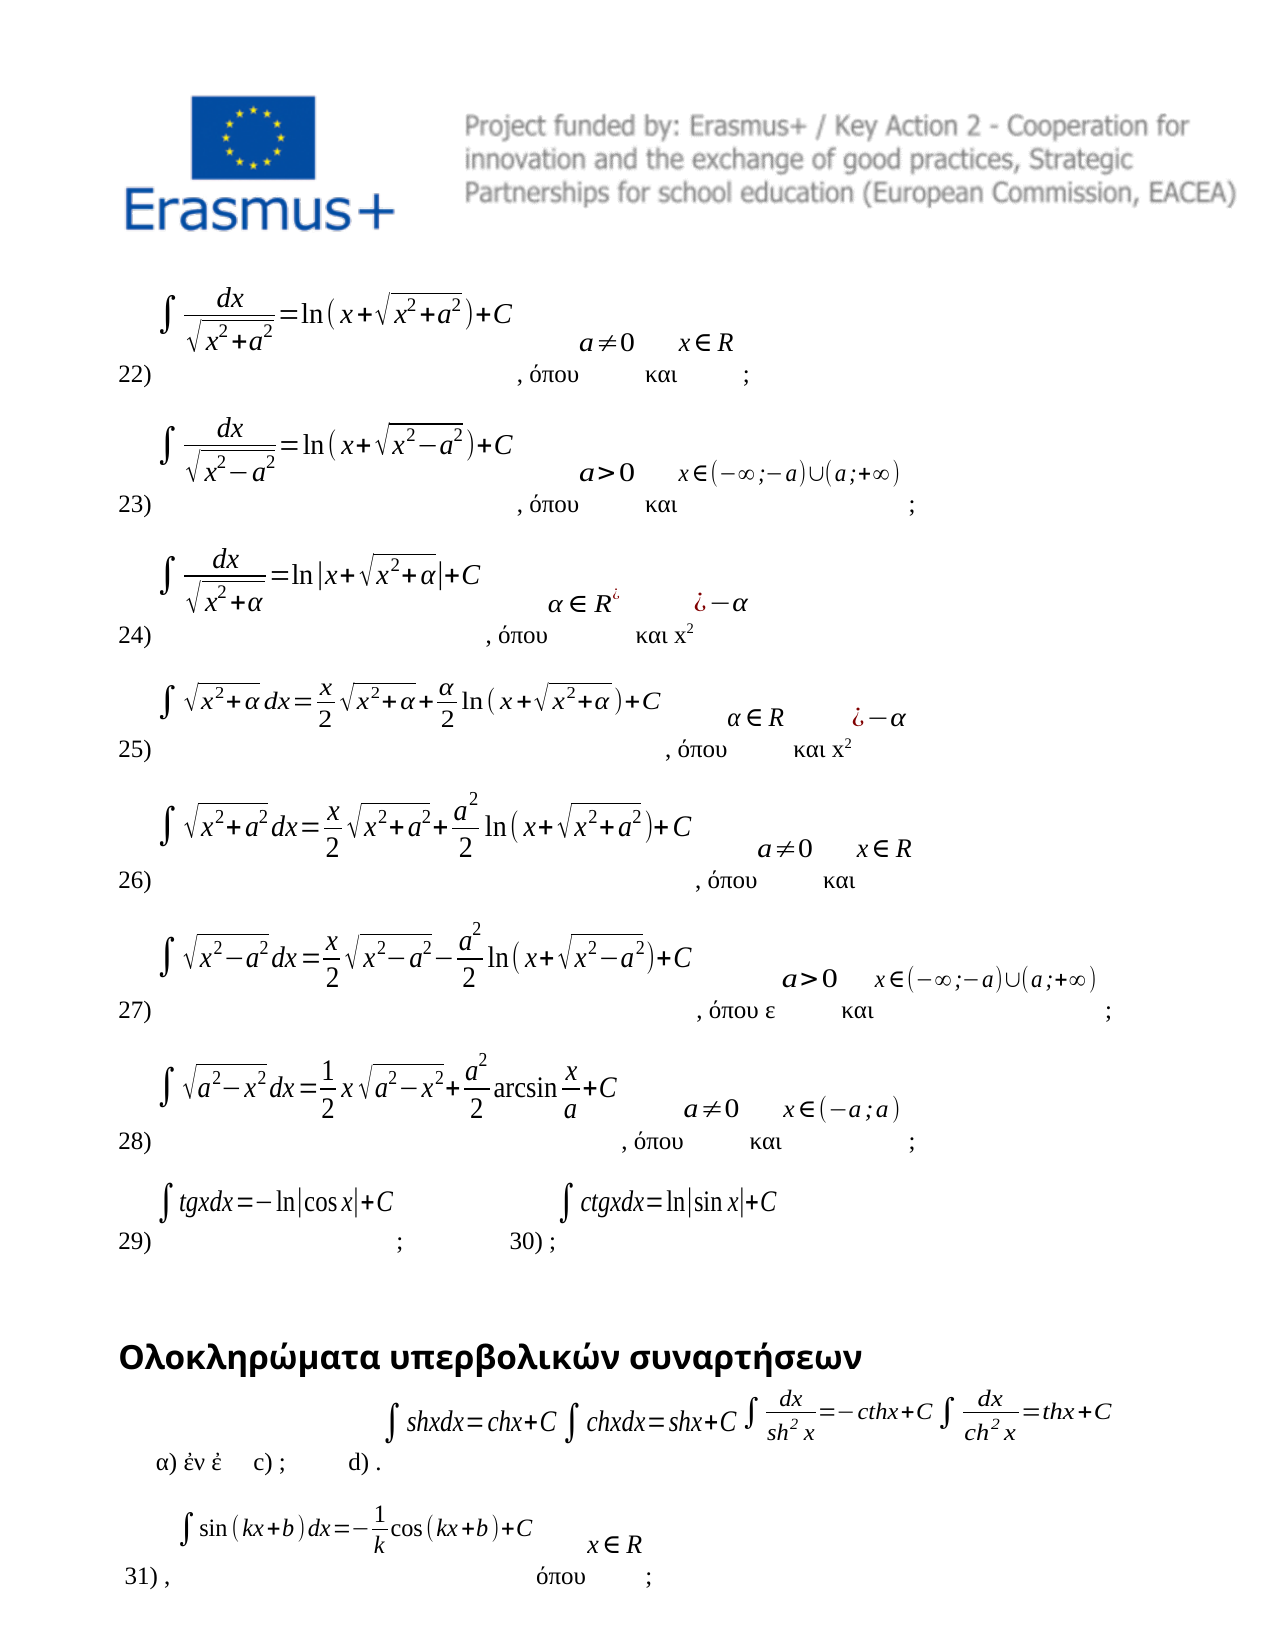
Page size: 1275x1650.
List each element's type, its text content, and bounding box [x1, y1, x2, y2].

list , όπου και x2 [118, 543, 1186, 648]
subtitle Ολοκληρώματα υπερβολικών συναρτήσεων [118, 1334, 1186, 1379]
list , όπου και x2 [118, 673, 1186, 763]
list , όπου και ; [118, 1049, 1186, 1154]
list , όπου και [118, 788, 1186, 894]
list , όπου και ; [118, 282, 1186, 388]
picture [455, 102, 1244, 214]
list ; 30) ; [118, 1179, 1186, 1255]
list , όπου και ; [118, 413, 1186, 518]
text α) ἐν ἐ c) ; d) . [118, 1386, 1186, 1475]
list , όπου ε και ; [118, 919, 1186, 1024]
text 31) , όπου; [118, 1500, 1186, 1590]
picture [117, 73, 399, 234]
